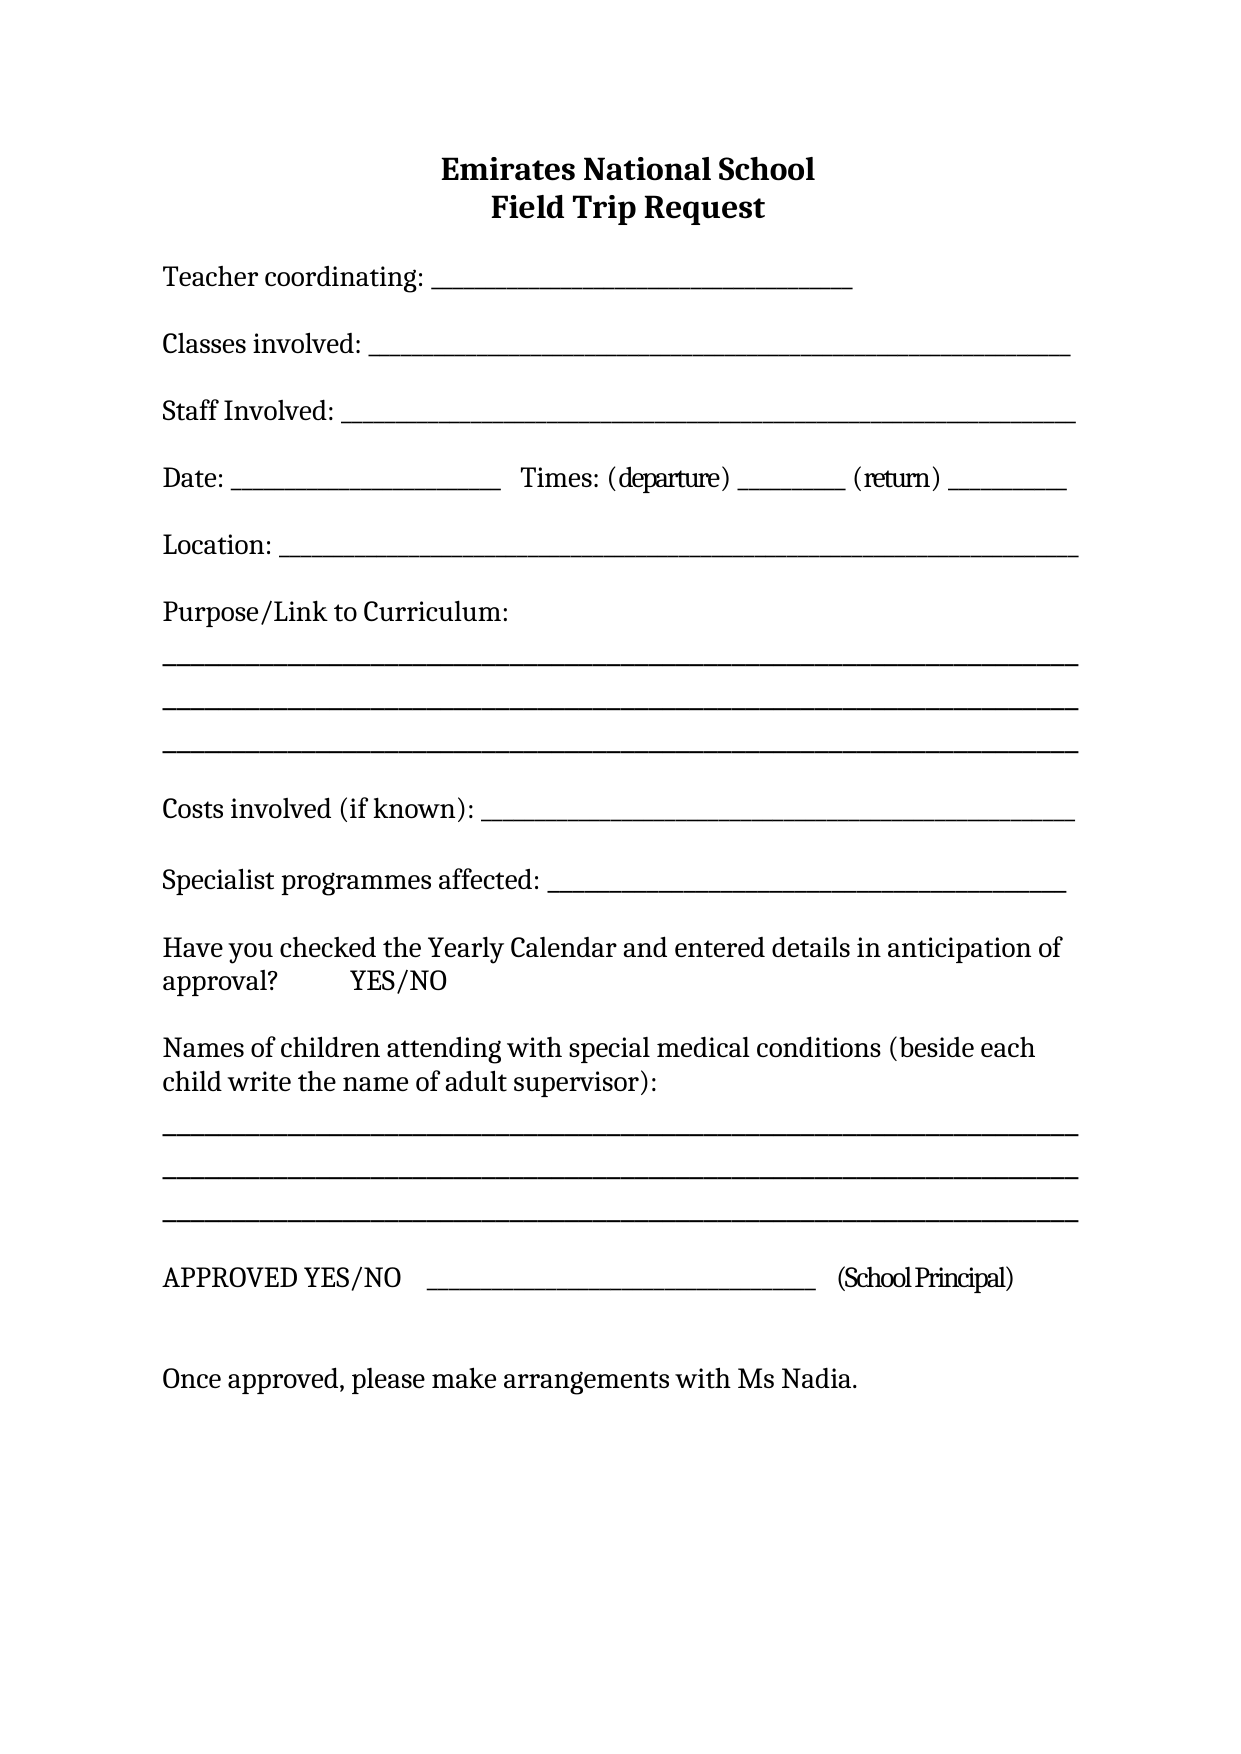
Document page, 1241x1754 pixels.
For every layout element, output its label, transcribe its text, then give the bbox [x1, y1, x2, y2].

text Specialist programmes affected: __________________________________________ [162, 859, 1093, 897]
text Teacher coordinating: _______________________________________ [162, 260, 1093, 294]
text __________________________________________________________________ [162, 1185, 1093, 1228]
text Emirates National School [162, 150, 1093, 188]
text Location: __________________________________________________________________________ [162, 528, 1093, 562]
text Classes involved: _________________________________________________________________ [162, 327, 1093, 361]
text Date: _________________________ Times: (departure) __________ (return) ___________ [162, 461, 1093, 495]
text APPROVED YES/NO ____________________________________ (School Principal) [162, 1262, 1093, 1295]
text Purpose/Link to Curriculum: ______________________________________________________________________________________________________________________________________________________________________________________________________ [162, 596, 1093, 758]
text Have you checked the Yearly Calendar and entered details in anticipation of approval? YES/NO [162, 931, 1093, 998]
text Field Trip Request [162, 188, 1093, 227]
text __________________________________________________________________ [162, 1142, 1093, 1185]
text Names of children attending with special medical conditions (beside each child write the name of adult supervisor): [162, 1032, 1093, 1099]
text __________________________________________________________________ [162, 1099, 1093, 1142]
text Staff Involved: ____________________________________________________________________ [162, 394, 1093, 428]
text Costs involved (if known): _______________________________________________________ [162, 792, 1093, 826]
text Once approved, please make arrangements with Ms Nadia. [162, 1362, 1093, 1396]
